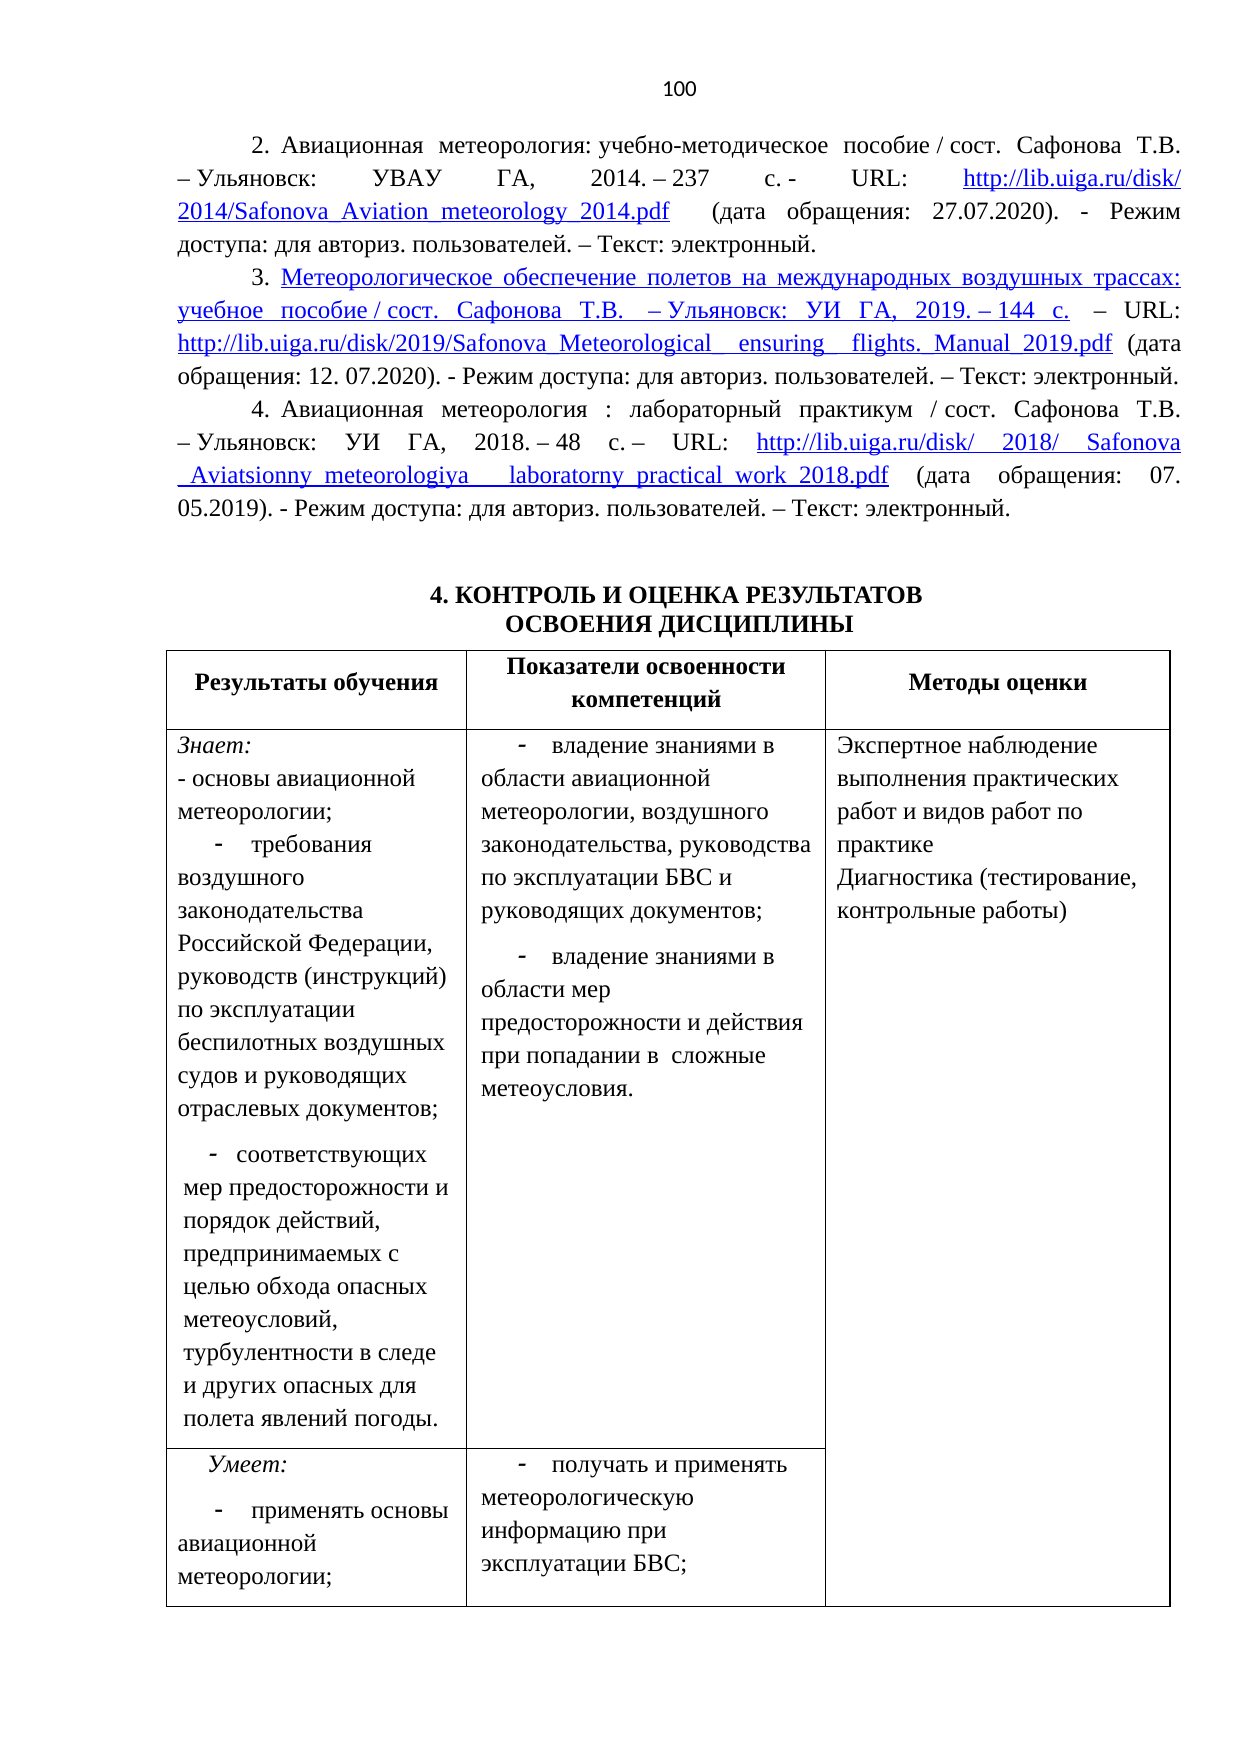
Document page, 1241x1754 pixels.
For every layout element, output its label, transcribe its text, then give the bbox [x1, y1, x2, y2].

table_header Показатели освоенности компетенций [467, 651, 825, 729]
table_cell владение знаниями в области авиационной метеорологии, воздушного законодательства, руководства по эксплуатации БВС и руководящих документов; владение знаниями в области мер предосторожности и действия при попадании в сложные метеоусловия. [467, 730, 825, 1448]
table_header Методы оценки [826, 651, 1169, 729]
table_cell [467, 1449, 825, 1606]
list Авиационная метеорология: учебно-методическое пособие / сост. Сафонова Т.В. – Ульяновск: УВАУ ГА, 2014. – 237 c. - URL: http://lib.uiga.ru/disk/ 2014/Safonova_Aviation_meteorology_2014.pdf (дата обращения: 27.07.2020). - Режим доступа: для авториз. пользователей. – Текст: электронный. [177, 130, 1181, 221]
table_cell Знает: - основы авиационной метеорологии; требования воздушного законодательства Российской Федерации, руководств (инструкций) по эксплуатации беспилотных воздушных судов и руководящих отраслевых документов; соответствующих мер предосторожности и порядок действий, предпринимаемых с целью обхода опасных метеоусловий, турбулентности в следе и других опасных для полета явлений погоды. [167, 730, 466, 1448]
list Метеорологическое обеспечение полетов на международных воздушных трассах: учебное пособие / сост. Сафонова Т.В. – Ульяновск: УИ ГА, 2019. – 144 c. – URL: http://lib.uiga.ru/disk/2019/Safonova_Meteorological_ ensuring_ flights._Manual_2019.pdf (дата обращения: 12. 07.2020). - Режим доступа: для авториз. пользователей. – Текст: электронный. [177, 357, 1181, 390]
list Авиационная метеорология : лабораторный практикум / сост. Сафонова Т.В. – Ульяновск: УИ ГА, 2018. – 48 c. – URL: http://lib.uiga.ru/disk/ 2018/ Safonova _Aviatsionny_meteorologiya_ laboratorny_practical_work_2018.pdf (дата обращения: 07. 05.2019). - Режим доступа: для авториз. пользователей. – Текст: электронный. [177, 489, 1181, 522]
list Авиационная метеорология: учебно-методическое пособие / сост. Сафонова Т.В. – Ульяновск: УВАУ ГА, 2014. – 237 c. - URL: http://lib.uiga.ru/disk/ 2014/Safonova_Aviation_meteorology_2014.pdf (дата обращения: 27.07.2020). - Режим доступа: для авториз. пользователей. – Текст: электронный. [177, 222, 1181, 258]
list Авиационная метеорология : лабораторный практикум / сост. Сафонова Т.В. – Ульяновск: УИ ГА, 2018. – 48 c. – URL: http://lib.uiga.ru/disk/ 2018/ Safonova _Aviatsionny_meteorologiya_ laboratorny_practical_work_2018.pdf (дата обращения: 07. 05.2019). - Режим доступа: для авториз. пользователей. – Текст: электронный. [177, 394, 1181, 460]
text 4. Контроль и оценка результатов освоения ДИСЦИПЛИНЫ [177, 580, 1181, 637]
list Метеорологическое обеспечение полетов на международных воздушных трассах: учебное пособие / сост. Сафонова Т.В. – Ульяновск: УИ ГА, 2019. – 144 c. – URL: http://lib.uiga.ru/disk/2019/Safonova_Meteorological_ ensuring_ flights._Manual_2019.pdf (дата обращения: 12. 07.2020). - Режим доступа: для авториз. пользователей. – Текст: электронный. [177, 262, 1181, 320]
table_cell Экспертное наблюдение выполнения практических работ и видов работ по практике Диагностика (тестирование, контрольные работы) [826, 730, 1169, 1606]
table_header Результаты обучения [167, 651, 466, 729]
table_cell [167, 1449, 466, 1606]
